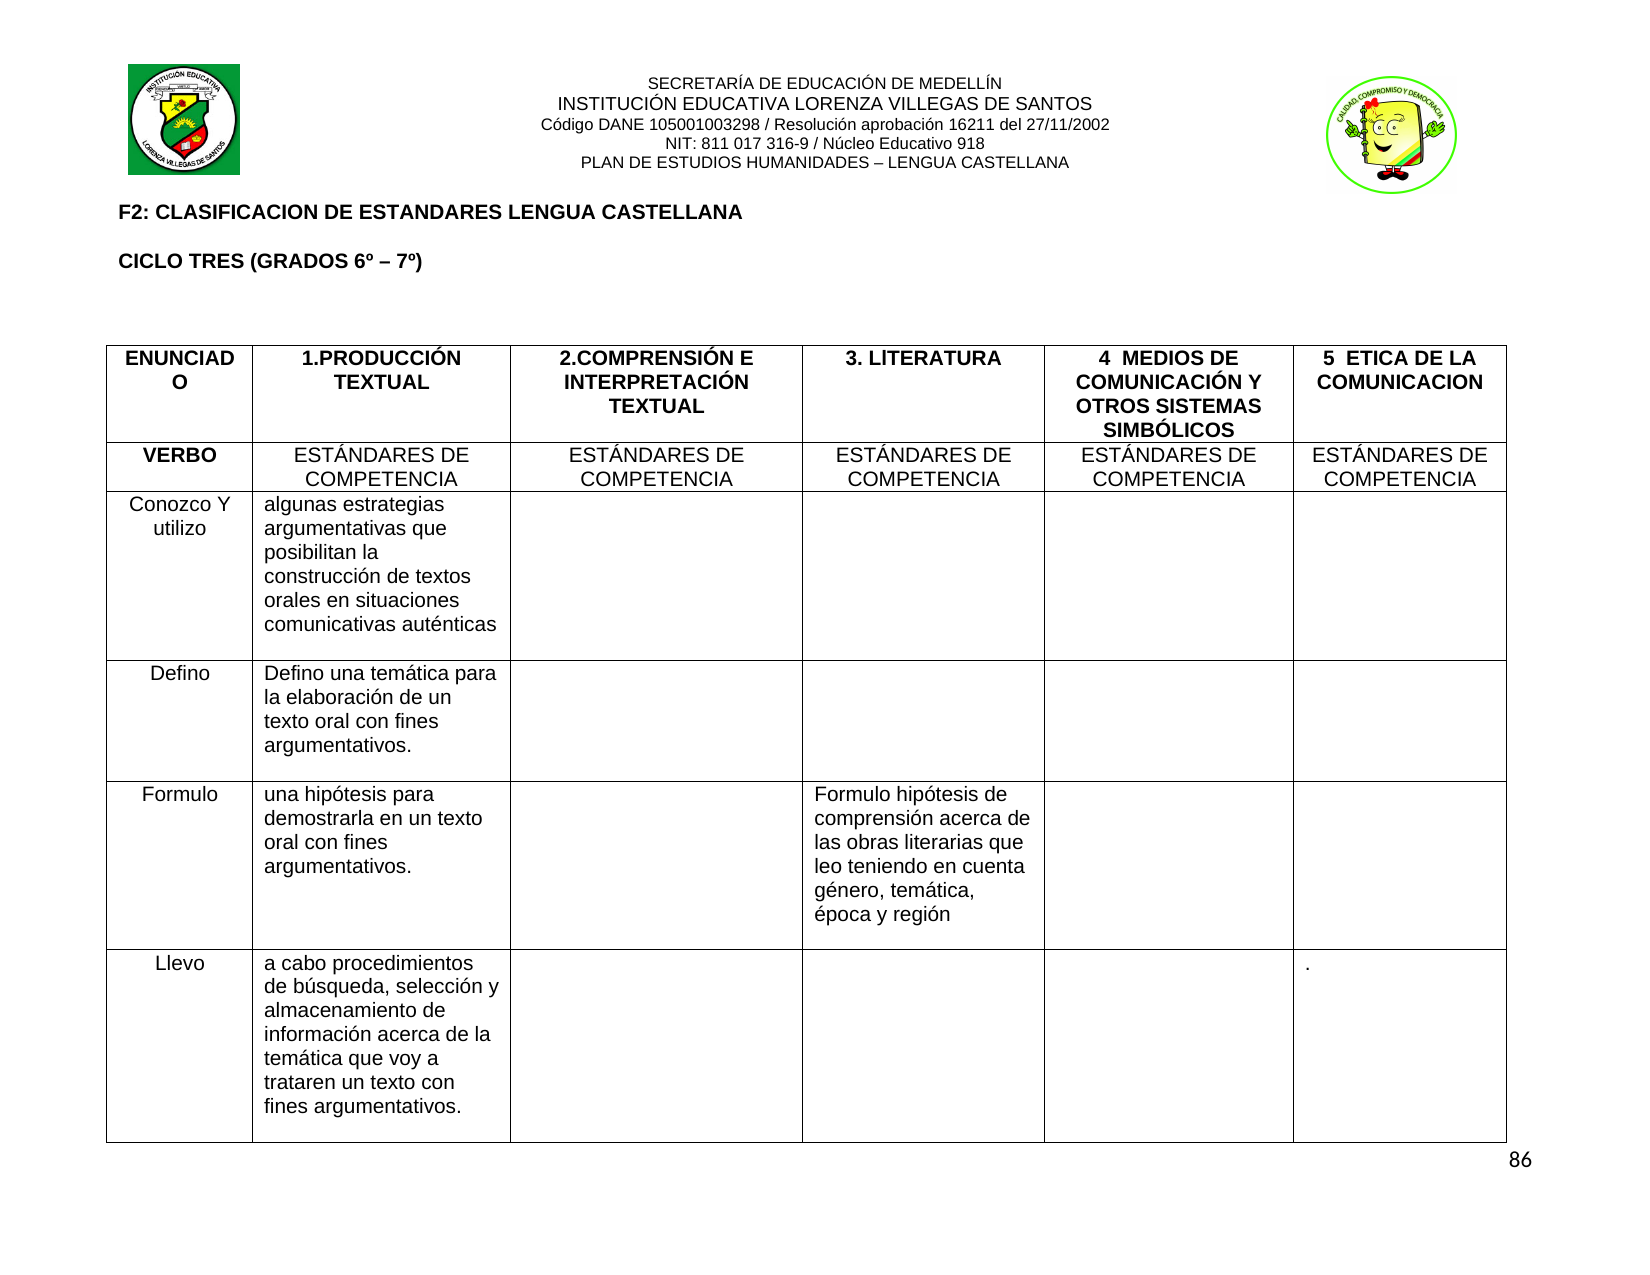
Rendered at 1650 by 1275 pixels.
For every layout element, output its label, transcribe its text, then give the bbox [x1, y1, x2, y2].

table_cell [1045, 782, 1293, 949]
table_header 2.COMPRENSIÓN E INTERPRETACIÓN TEXTUAL [511, 346, 802, 442]
table_cell [1045, 950, 1293, 1142]
table_cell [511, 782, 802, 949]
table_cell [511, 950, 802, 1142]
table_cell [511, 492, 802, 660]
table_cell [1294, 782, 1506, 949]
table_cell [1294, 492, 1506, 660]
table_cell [1045, 661, 1293, 781]
table_cell ESTÁNDARES DE COMPETENCIA [803, 443, 1044, 491]
table_cell una hipótesis para demostrarla en un texto oral con fines argumentativos. [253, 782, 510, 949]
table_cell a cabo procedimientos de búsqueda, selección y almacenamiento de información acerca de la temática que voy a trataren un texto con fines argumentativos. [253, 950, 510, 1142]
table_cell [1294, 661, 1506, 781]
table_cell . [1294, 950, 1506, 1142]
table_header 5 ETICA DE LA COMUNICACION [1294, 346, 1506, 442]
picture [1326, 76, 1457, 194]
table_cell ESTÁNDARES DE COMPETENCIA [511, 443, 802, 491]
table_cell algunas estrategias argumentativas que posibilitan la construcción de textos orales en situaciones comunicativas auténticas [253, 492, 510, 660]
text CICLO TRES (GRADOS 6º – 7º) [118, 248, 1532, 272]
table_header ENUNCIADO [107, 346, 252, 442]
table_cell VERBO [107, 443, 252, 491]
table_cell Conozco Y utilizo [107, 492, 252, 660]
table_cell [803, 950, 1044, 1142]
picture [128, 64, 240, 175]
table_cell Defino [107, 661, 252, 781]
table_cell Formulo hipótesis de comprensión acerca de las obras literarias que leo teniendo en cuenta género, temática, época y región [803, 782, 1044, 949]
table_cell [1045, 492, 1293, 660]
table_cell [803, 492, 1044, 660]
table_cell ESTÁNDARES DE COMPETENCIA [1294, 443, 1506, 491]
table_cell Llevo [107, 950, 252, 1142]
table_cell [511, 661, 802, 781]
table_header 1.PRODUCCIÓN TEXTUAL [253, 346, 510, 442]
text F2: CLASIFICACION DE ESTANDARES LENGUA CASTELLANA [118, 200, 1532, 224]
table_cell Formulo [107, 782, 252, 949]
table_cell ESTÁNDARES DE COMPETENCIA [253, 443, 510, 491]
table_header 4 MEDIOS DE COMUNICACIÓN Y OTROS SISTEMAS SIMBÓLICOS [1045, 346, 1293, 442]
table_cell [803, 661, 1044, 781]
table_cell ESTÁNDARES DE COMPETENCIA [1045, 443, 1293, 491]
table_header 3. LlTERATURA [803, 346, 1044, 442]
table_cell Defino una temática para la elaboración de un texto oral con fines argumentativos. [253, 661, 510, 781]
